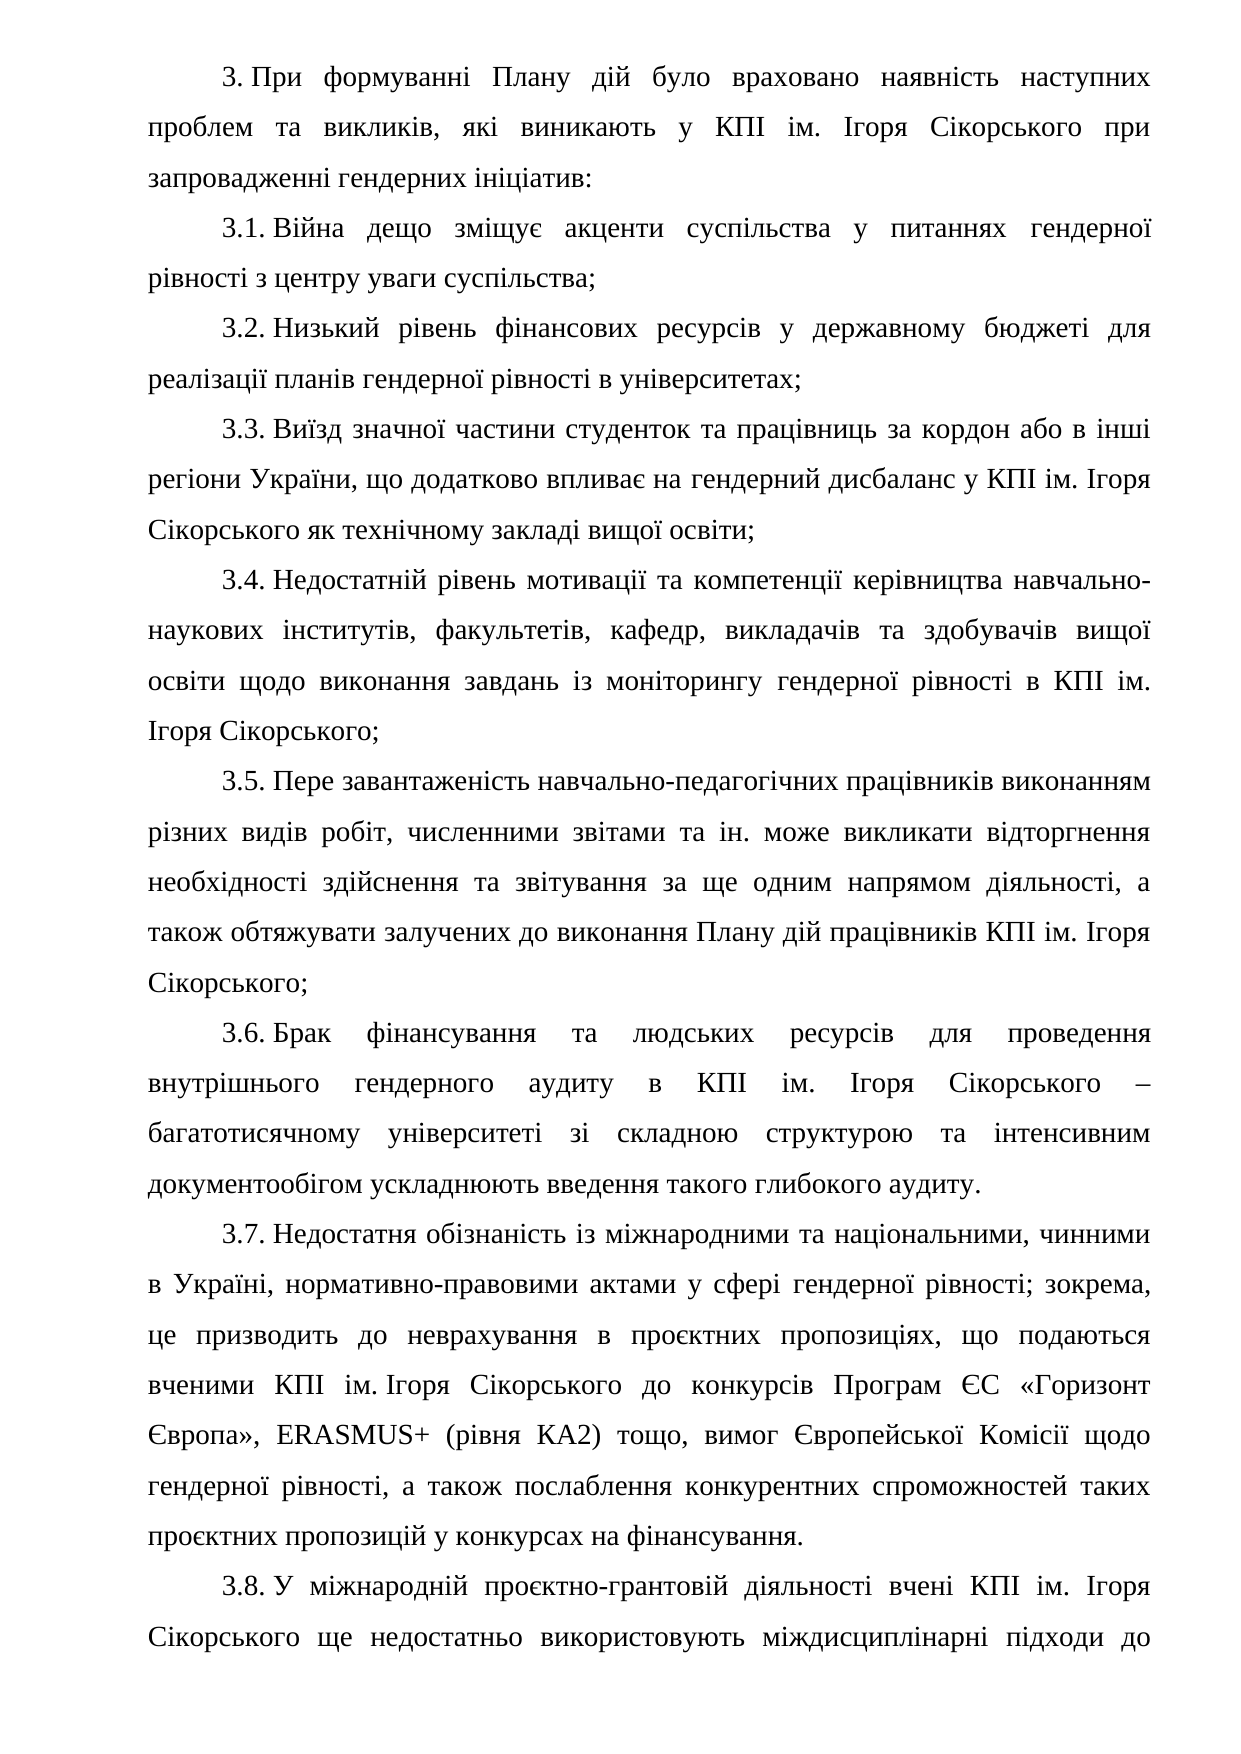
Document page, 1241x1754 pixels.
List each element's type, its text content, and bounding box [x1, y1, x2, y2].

text 3. При формуванні Плану дій було враховано наявність наступних проблем та викликів, які виникають у КПІ ім. Ігоря Сікорського при запровадженні гендерних ініціатив: [148, 59, 1152, 193]
text 3.3. Виїзд значної частини студенток та працівниць за кордон або в інші регіони України, що додатково впливає на гендерний дисбаланс у КПІ ім. Ігоря Сікорського як технічному закладі вищої освіти; [148, 411, 1152, 545]
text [148, 1568, 1152, 1652]
text 3.5. Пере завантаженість навчально-педагогічних працівників виконанням різних видів робіт, численними звітами та ін. може викликати відторгнення необхідності здійснення та звітування за ще одним напрямом діяльності, а також обтяжувати залучених до виконання Плану дій працівників КПІ ім. Ігоря Сікорського; [148, 763, 1152, 998]
text 3.2. Низький рівень фінансових ресурсів у державному бюджеті для реалізації планів гендерної рівності в університетах; [148, 311, 1152, 394]
text 3.6. Брак фінансування та людських ресурсів для проведення внутрішнього гендерного аудиту в КПІ ім. Ігоря Сікорського – багатотисячному університеті зі складною структурою та інтенсивним документообігом ускладнюють введення такого глибокого аудиту. [148, 1015, 1152, 1199]
text 3.1. Війна дещо зміщує акценти суспільства у питаннях гендерної рівності з центру уваги суспільства; [148, 210, 1152, 294]
text 3.7. Недостатня обізнаність із міжнародними та національними, чинними в Україні, нормативно-правовими актами у сфері гендерної рівності; зокрема, це призводить до неврахування в проєктних пропозиціях, що подаються вченими КПІ ім. Ігоря Сікорського до конкурсів Програм ЄС «Горизонт Європа», ERASMUS+ (рівня КА2) тощо, вимог Європейської Комісії щодо гендерної рівності, а також послаблення конкурентних спроможностей таких проєктних пропозицій у конкурсах на фінансування. [148, 1216, 1152, 1552]
text 3.4. Недостатній рівень мотивації та компетенції керівництва навчально-наукових інститутів, факультетів, кафедр, викладачів та здобувачів вищої освіти щодо виконання завдань із моніторингу гендерної рівності в КПІ ім. Ігоря Сікорського; [148, 562, 1152, 747]
